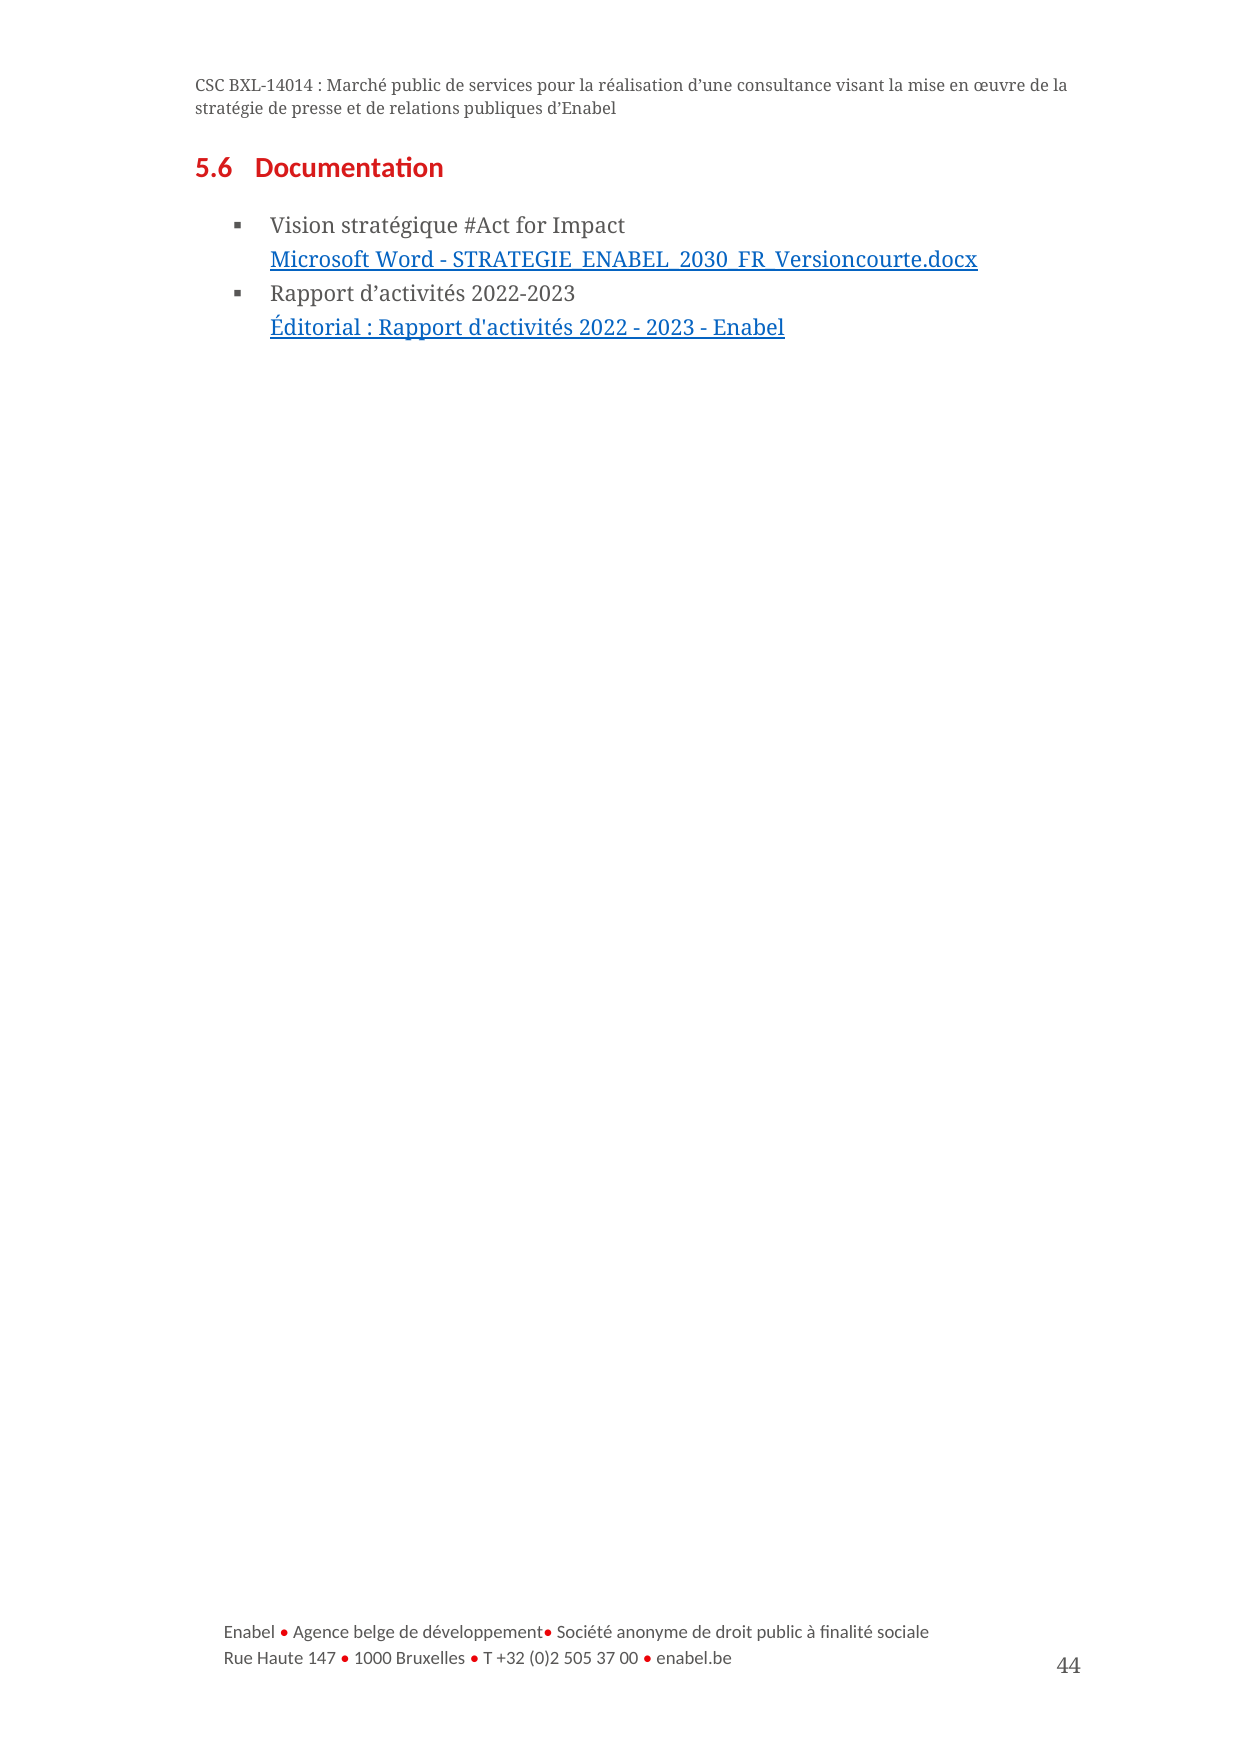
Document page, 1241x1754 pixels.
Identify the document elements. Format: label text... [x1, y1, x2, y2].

list Vision stratégique #Act for Impact [232, 210, 1081, 239]
list Éditorial : Rapport d'activités 2022 - 2023 - Enabel [270, 312, 1081, 342]
list Microsoft Word - STRATEGIE_ENABEL_2030_FR_Versioncourte.docx [270, 244, 1081, 274]
subtitle Documentation [195, 149, 1081, 185]
list Rapport d’activités 2022-2023 [232, 278, 1081, 308]
